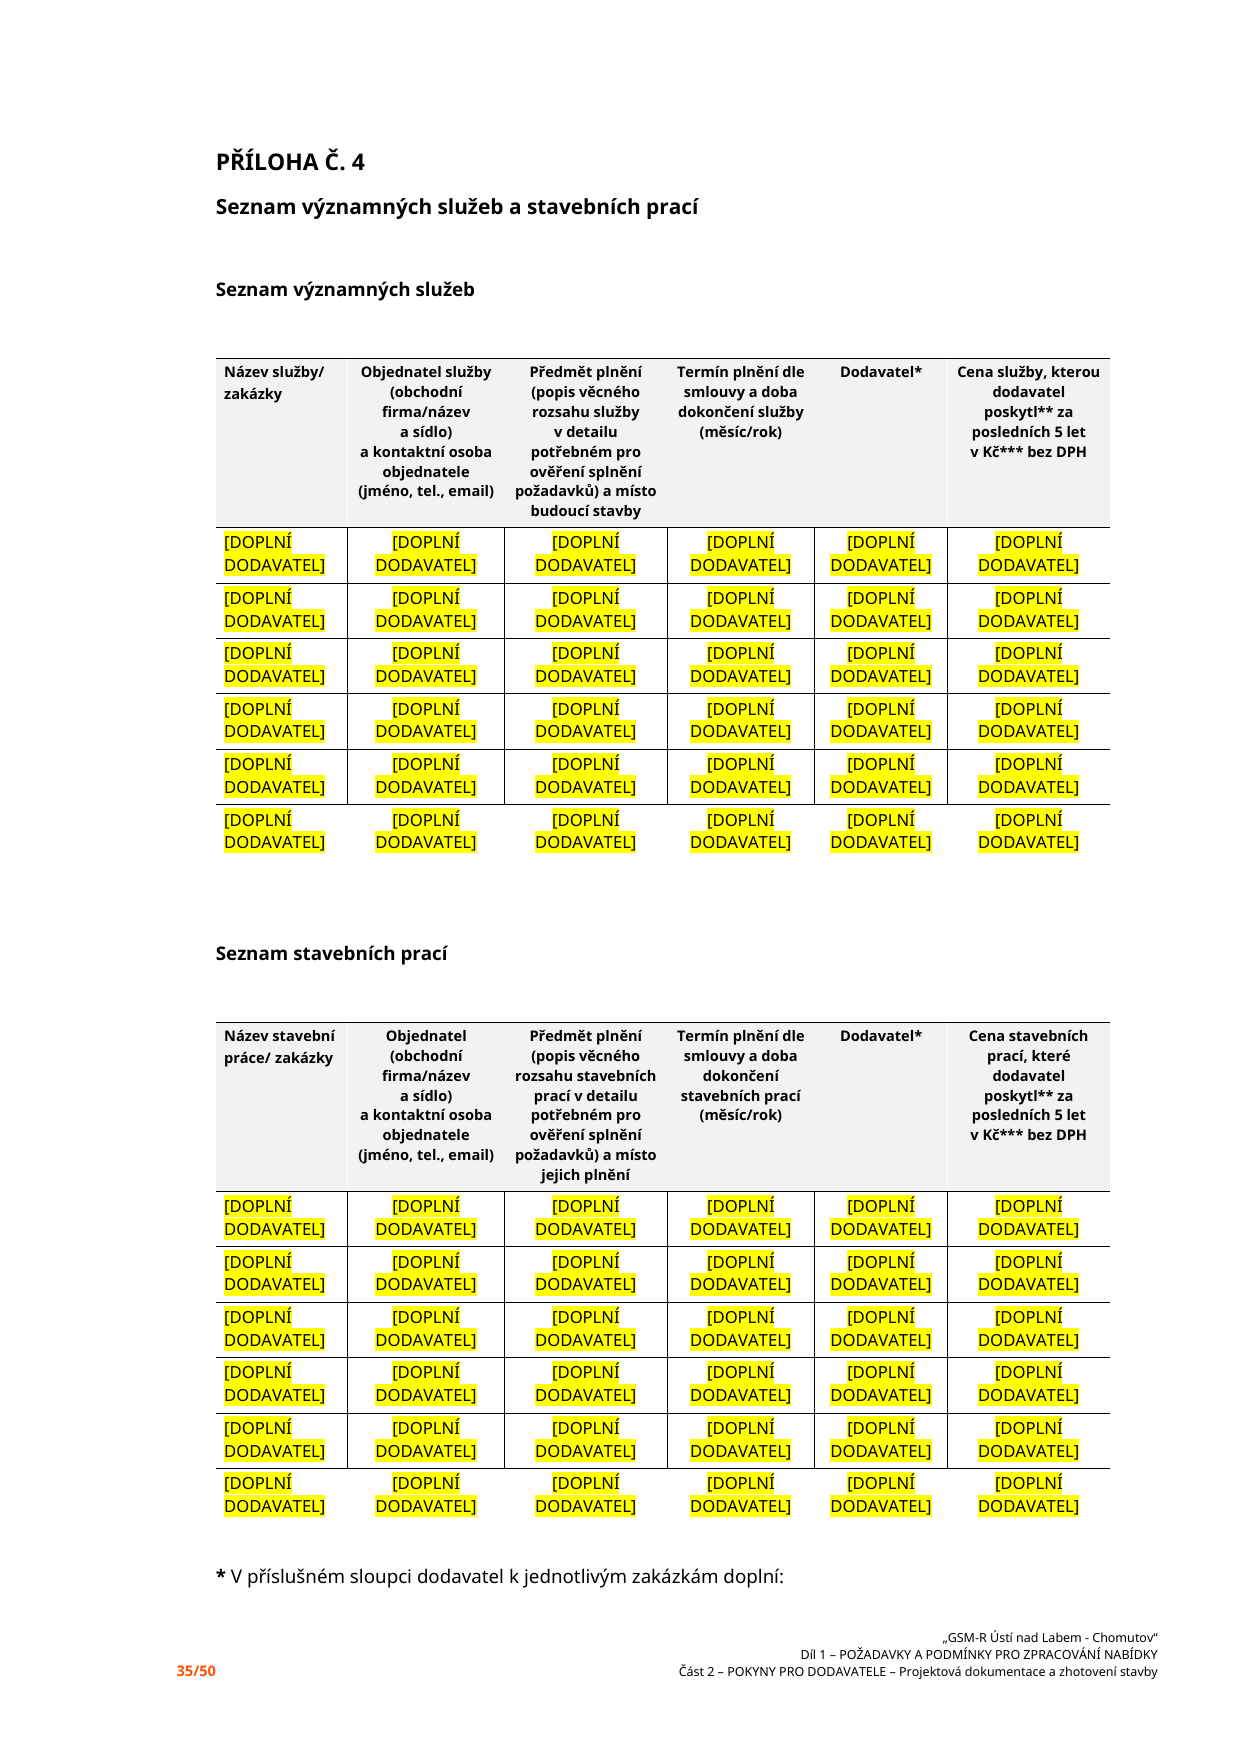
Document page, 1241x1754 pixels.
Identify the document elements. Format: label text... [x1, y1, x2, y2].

table_cell [DOPLNÍ DODAVATEL] [815, 639, 947, 693]
table_cell [DOPLNÍ DODAVATEL] [948, 528, 1110, 582]
table_cell [DOPLNÍ DODAVATEL] [348, 1192, 504, 1246]
table_cell [DOPLNÍ DODAVATEL] [948, 639, 1110, 693]
table_cell [DOPLNÍ DODAVATEL] [216, 1469, 347, 1523]
table_cell [DOPLNÍ DODAVATEL] [505, 750, 667, 804]
table_cell [DOPLNÍ DODAVATEL] [668, 584, 814, 638]
text * V příslušném sloupci dodavatel k jednotlivým zakázkám doplní: [216, 1564, 1122, 1589]
table_cell [DOPLNÍ DODAVATEL] [348, 805, 504, 859]
table_cell [DOPLNÍ DODAVATEL] [815, 1414, 947, 1468]
table_cell [DOPLNÍ DODAVATEL] [216, 750, 347, 804]
table_cell [DOPLNÍ DODAVATEL] [348, 1247, 504, 1302]
table_cell [DOPLNÍ DODAVATEL] [668, 694, 814, 749]
table_cell [DOPLNÍ DODAVATEL] [667, 1469, 814, 1523]
table_cell [DOPLNÍ DODAVATEL] [814, 805, 947, 859]
table_header Předmět plnění (popis věcného rozsahu služby v detailu potřebném pro ověření splnění požadavků) a místo budoucí stavby [504, 359, 667, 527]
table_header Termín plnění dle smlouvy a doba dokončení služby (měsíc/rok) [667, 359, 814, 527]
table_cell [DOPLNÍ DODAVATEL] [815, 1247, 947, 1302]
table_cell [DOPLNÍ DODAVATEL] [505, 694, 667, 749]
table_cell [DOPLNÍ DODAVATEL] [216, 584, 347, 638]
table_cell [DOPLNÍ DODAVATEL] [505, 1358, 667, 1412]
table_cell [DOPLNÍ DODAVATEL] [505, 584, 667, 638]
text Seznam významných služeb a stavebních prací [216, 192, 1122, 221]
table_cell [DOPLNÍ DODAVATEL] [814, 1469, 947, 1523]
table_cell [DOPLNÍ DODAVATEL] [348, 584, 504, 638]
table_cell [DOPLNÍ DODAVATEL] [815, 528, 947, 582]
table_cell [DOPLNÍ DODAVATEL] [948, 805, 1110, 859]
table_cell [DOPLNÍ DODAVATEL] [668, 1358, 814, 1412]
table_cell [DOPLNÍ DODAVATEL] [505, 1303, 667, 1357]
table_cell [DOPLNÍ DODAVATEL] [505, 1414, 667, 1468]
table_header Dodavatel* [814, 359, 947, 527]
table_header Název služby/ zakázky [216, 359, 347, 527]
table_cell [DOPLNÍ DODAVATEL] [216, 528, 347, 582]
table_cell [DOPLNÍ DODAVATEL] [668, 1303, 814, 1357]
table_cell [DOPLNÍ DODAVATEL] [348, 1303, 504, 1357]
table_cell [DOPLNÍ DODAVATEL] [348, 694, 504, 749]
table_cell [DOPLNÍ DODAVATEL] [216, 805, 347, 859]
table_cell [DOPLNÍ DODAVATEL] [505, 639, 667, 693]
table_cell [DOPLNÍ DODAVATEL] [668, 1247, 814, 1302]
table_cell [DOPLNÍ DODAVATEL] [815, 1358, 947, 1412]
table_cell [DOPLNÍ DODAVATEL] [216, 1247, 347, 1302]
table_cell [DOPLNÍ DODAVATEL] [348, 639, 504, 693]
text Seznam stavebních prací [216, 941, 1122, 966]
table_cell [DOPLNÍ DODAVATEL] [815, 584, 947, 638]
table_cell [DOPLNÍ DODAVATEL] [505, 528, 667, 582]
table_cell [DOPLNÍ DODAVATEL] [668, 1192, 814, 1246]
text Seznam významných služeb [216, 277, 1122, 302]
table_cell [DOPLNÍ DODAVATEL] [815, 694, 947, 749]
table_cell [DOPLNÍ DODAVATEL] [216, 1192, 347, 1246]
table_cell [DOPLNÍ DODAVATEL] [348, 750, 504, 804]
table_cell [DOPLNÍ DODAVATEL] [216, 639, 347, 693]
table_cell [DOPLNÍ DODAVATEL] [815, 1303, 947, 1357]
table_cell [DOPLNÍ DODAVATEL] [348, 1414, 504, 1468]
table_cell [DOPLNÍ DODAVATEL] [504, 805, 667, 859]
table_cell [DOPLNÍ DODAVATEL] [948, 1358, 1110, 1412]
table_header Cena služby, kterou dodavatel poskytl** za posledních 5 let v Kč*** bez DPH [948, 359, 1110, 527]
text Příloha č. 4 [216, 146, 1122, 177]
table_header Dodavatel* [814, 1023, 947, 1191]
table_cell [DOPLNÍ DODAVATEL] [505, 1247, 667, 1302]
table_cell [DOPLNÍ DODAVATEL] [216, 1414, 347, 1468]
table_cell [DOPLNÍ DODAVATEL] [216, 694, 347, 749]
table_cell [DOPLNÍ DODAVATEL] [348, 528, 504, 582]
table_cell [DOPLNÍ DODAVATEL] [815, 750, 947, 804]
table_cell [DOPLNÍ DODAVATEL] [948, 584, 1110, 638]
table_cell [DOPLNÍ DODAVATEL] [505, 1192, 667, 1246]
table_cell [DOPLNÍ DODAVATEL] [668, 528, 814, 582]
table_cell [DOPLNÍ DODAVATEL] [815, 1192, 947, 1246]
table_header Objednatel (obchodní firma/název a sídlo) a kontaktní osoba objednatele (jméno, tel., email) [348, 1023, 504, 1191]
table_cell [DOPLNÍ DODAVATEL] [948, 1247, 1110, 1302]
table_cell [DOPLNÍ DODAVATEL] [504, 1469, 667, 1523]
table_cell [DOPLNÍ DODAVATEL] [948, 694, 1110, 749]
table_cell [DOPLNÍ DODAVATEL] [948, 1469, 1110, 1523]
table_cell [DOPLNÍ DODAVATEL] [216, 1358, 347, 1412]
table_header Termín plnění dle smlouvy a doba dokončení stavebních prací (měsíc/rok) [667, 1023, 814, 1191]
table_header Název stavební práce/ zakázky [216, 1023, 347, 1191]
table_cell [DOPLNÍ DODAVATEL] [668, 1414, 814, 1468]
table_cell [DOPLNÍ DODAVATEL] [348, 1358, 504, 1412]
table_header Předmět plnění (popis věcného rozsahu stavebních prací v detailu potřebném pro ověření splnění požadavků) a místo jejich plnění [504, 1023, 667, 1191]
table_cell [DOPLNÍ DODAVATEL] [948, 1414, 1110, 1468]
table_cell [DOPLNÍ DODAVATEL] [668, 750, 814, 804]
table_cell [DOPLNÍ DODAVATEL] [668, 639, 814, 693]
table_cell [DOPLNÍ DODAVATEL] [348, 1469, 504, 1523]
table_header Objednatel služby (obchodní firma/název a sídlo) a kontaktní osoba objednatele (jméno, tel., email) [348, 359, 504, 527]
table_cell [DOPLNÍ DODAVATEL] [667, 805, 814, 859]
table_cell [DOPLNÍ DODAVATEL] [216, 1303, 347, 1357]
table_cell [DOPLNÍ DODAVATEL] [948, 1303, 1110, 1357]
table_cell [DOPLNÍ DODAVATEL] [948, 1192, 1110, 1246]
table_header Cena stavebních prací, které dodavatel poskytl** za posledních 5 let v Kč*** bez DPH [948, 1023, 1110, 1191]
table_cell [DOPLNÍ DODAVATEL] [948, 750, 1110, 804]
